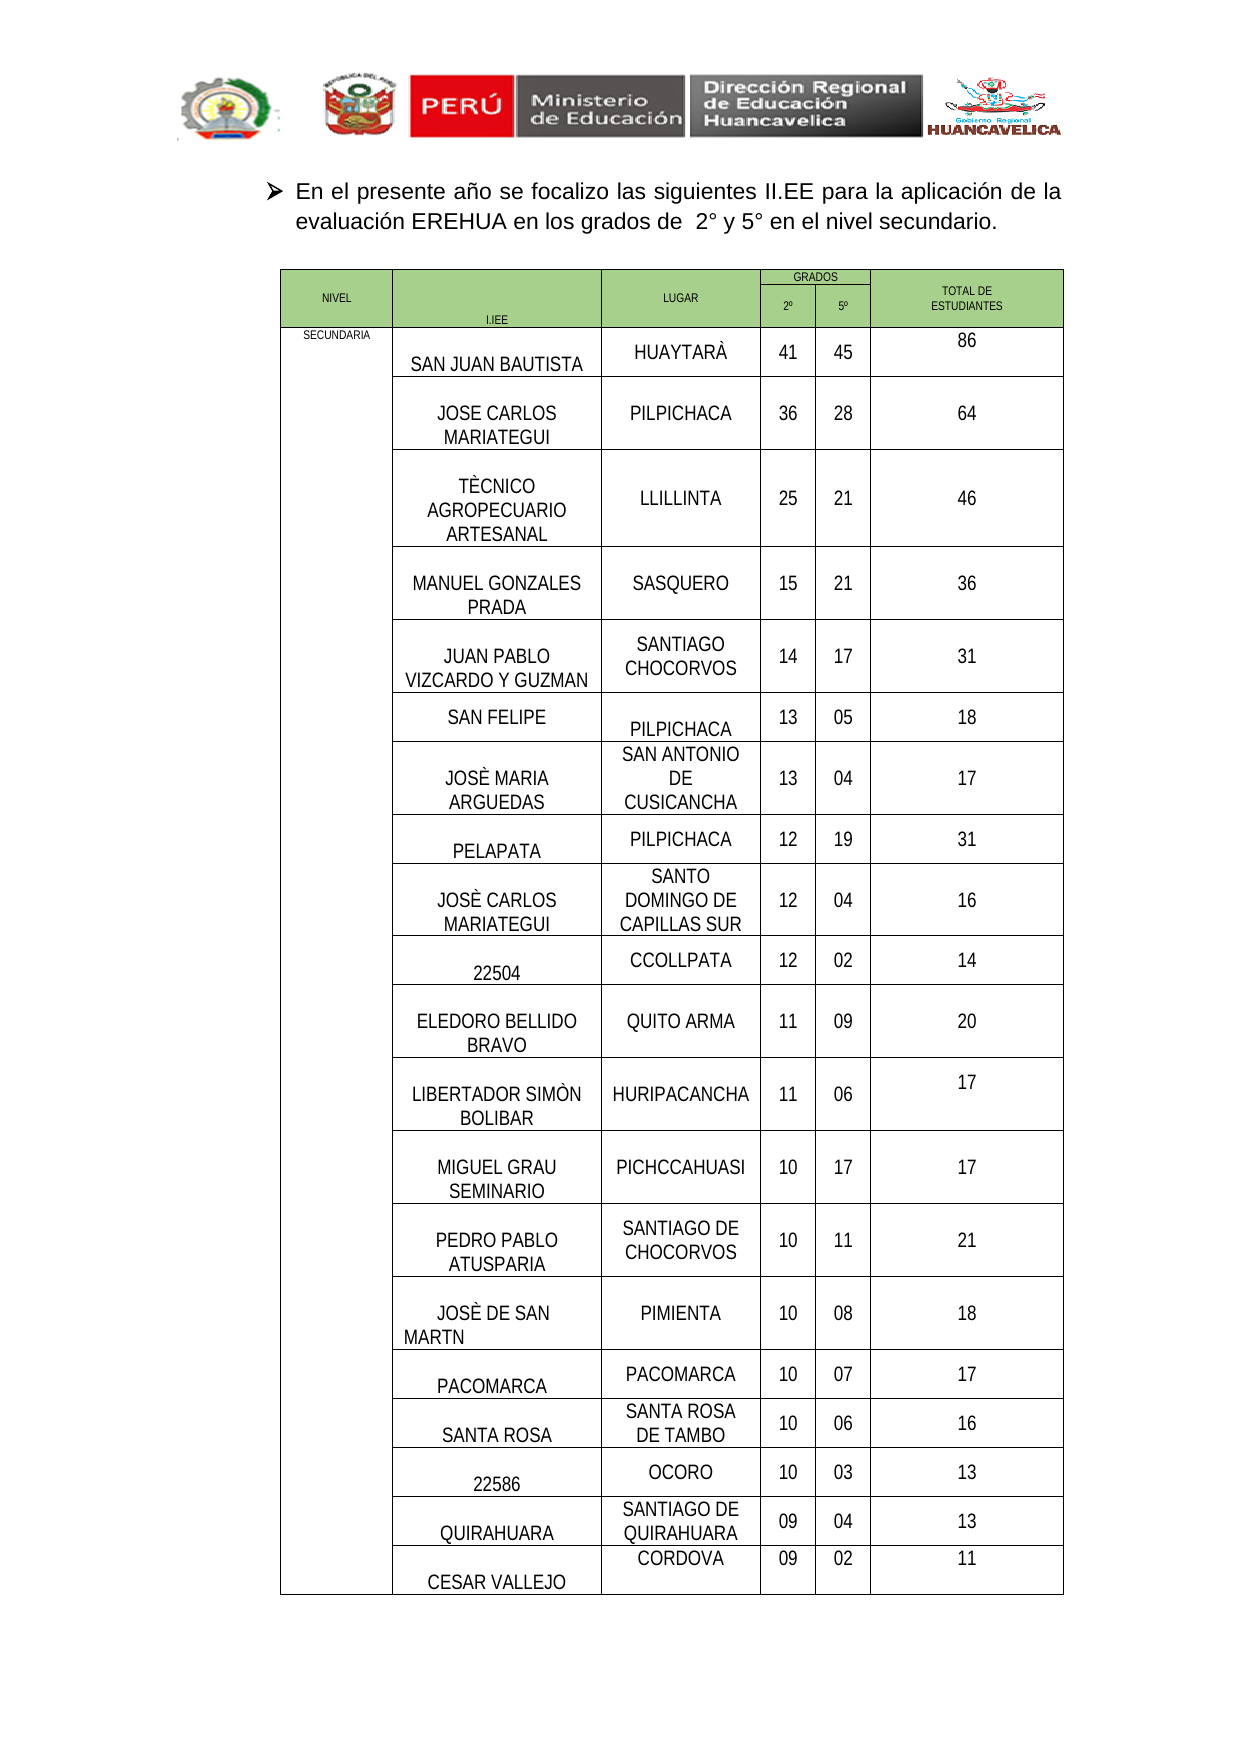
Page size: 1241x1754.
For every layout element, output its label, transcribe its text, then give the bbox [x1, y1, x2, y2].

table_cell 14 [871, 936, 1063, 984]
table_cell 05 [816, 693, 870, 741]
table_cell 31 [871, 815, 1063, 862]
table_header I.IEE [393, 270, 601, 327]
table_cell PILPICHACA [602, 815, 760, 862]
table_cell 17 [871, 742, 1063, 813]
table_cell 09 [816, 985, 870, 1057]
table_cell 64 [871, 377, 1063, 449]
table_cell PACOMARCA [602, 1350, 760, 1398]
table_cell 10 [761, 1350, 815, 1398]
list En el presente año se focalizo las siguientes II.EE para la aplicación de la evaluación EREHUA en los grados de 2° y 5° en el nivel secundario. [266, 178, 1063, 234]
table_cell ELEDORO BELLIDO BRAVO [393, 985, 601, 1057]
table_cell SANTA ROSA DE TAMBO [602, 1399, 760, 1447]
table_cell JOSÈ DE SAN MARTN [393, 1277, 601, 1349]
table_cell 02 [816, 936, 870, 984]
table_header NIVEL [281, 270, 392, 327]
table_cell 36 [761, 377, 815, 449]
table_cell CCOLLPATA [602, 936, 760, 984]
table_cell PICHCCAHUASI [602, 1131, 760, 1203]
table_cell SANTIAGO DE CHOCORVOS [602, 1204, 760, 1276]
table_cell 12 [761, 936, 815, 984]
table_cell 5º [816, 285, 870, 327]
table_cell SANTO DOMINGO DE CAPILLAS SUR [602, 864, 760, 935]
table_cell SANTA ROSA [393, 1399, 601, 1447]
table_cell 10 [761, 1277, 815, 1349]
table_cell 14 [761, 620, 815, 692]
table_cell 46 [871, 450, 1063, 546]
table_cell 13 [761, 693, 815, 741]
table_header GRADOS [761, 270, 870, 284]
table_cell PELAPATA [393, 815, 601, 862]
table_cell SAN FELIPE [393, 693, 601, 741]
table_cell JUAN PABLO VIZCARDO Y GUZMAN [393, 620, 601, 692]
table_cell 21 [871, 1204, 1063, 1276]
table_cell 36 [871, 547, 1063, 619]
table_cell SANTIAGO DE QUIRAHUARA [602, 1497, 760, 1545]
table_cell OCORO [602, 1448, 760, 1496]
table_cell JOSÈ CARLOS MARIATEGUI [393, 864, 601, 935]
table_cell 06 [816, 1399, 870, 1447]
table_cell SAN ANTONIO DE CUSICANCHA [602, 742, 760, 813]
table_header TOTAL DE ESTUDIANTES [871, 270, 1063, 327]
table_cell 17 [816, 620, 870, 692]
table_cell CESAR VALLEJO [393, 1546, 601, 1594]
table_cell SASQUERO [602, 547, 760, 619]
table_cell 2º [761, 285, 815, 327]
table_cell 13 [761, 742, 815, 813]
table_cell 45 [816, 328, 870, 376]
table_cell PILPICHACA [602, 693, 760, 741]
table_cell 04 [816, 742, 870, 813]
table_cell MIGUEL GRAU SEMINARIO [393, 1131, 601, 1203]
table_cell 02 [816, 1546, 870, 1594]
table_cell JOSÈ MARIA ARGUEDAS [393, 742, 601, 813]
table_cell 17 [871, 1350, 1063, 1398]
table_cell 11 [761, 1058, 815, 1130]
table_cell 03 [816, 1448, 870, 1496]
table_cell PILPICHACA [602, 377, 760, 449]
table_cell 17 [816, 1131, 870, 1203]
table_cell 11 [761, 985, 815, 1057]
table_cell 21 [816, 547, 870, 619]
table_cell 20 [871, 985, 1063, 1057]
table_cell 28 [816, 377, 870, 449]
table_cell 22586 [393, 1448, 601, 1496]
table_cell 12 [761, 864, 815, 935]
table_cell TÈCNICO AGROPECUARIO ARTESANAL [393, 450, 601, 546]
table_cell MANUEL GONZALES PRADA [393, 547, 601, 619]
table_cell HURIPACANCHA [602, 1058, 760, 1130]
table_cell 10 [761, 1131, 815, 1203]
table_cell 41 [761, 328, 815, 376]
table_cell 09 [761, 1497, 815, 1545]
table_cell 18 [871, 1277, 1063, 1349]
table_cell PACOMARCA [393, 1350, 601, 1398]
table_header LUGAR [602, 270, 760, 327]
table_cell SANTIAGO CHOCORVOS [602, 620, 760, 692]
table_cell PEDRO PABLO ATUSPARIA [393, 1204, 601, 1276]
table_cell 04 [816, 1497, 870, 1545]
table_cell 10 [761, 1448, 815, 1496]
table_cell 10 [761, 1399, 815, 1447]
table_cell 16 [871, 864, 1063, 935]
table_cell CORDOVA [602, 1546, 760, 1594]
table_cell 19 [816, 815, 870, 862]
table_cell LLILLINTA [602, 450, 760, 546]
table_cell 07 [816, 1350, 870, 1398]
table_cell 18 [871, 693, 1063, 741]
table_cell SECUNDARIA [281, 328, 392, 1594]
table_cell 04 [816, 864, 870, 935]
table_cell 11 [816, 1204, 870, 1276]
table_cell 17 [871, 1058, 1063, 1130]
table_cell 16 [871, 1399, 1063, 1447]
table_cell 10 [761, 1204, 815, 1276]
table_cell 11 [871, 1546, 1063, 1594]
table_cell 17 [871, 1131, 1063, 1203]
picture [177, 58, 280, 153]
table_cell 86 [871, 328, 1063, 376]
picture [313, 59, 1063, 146]
table_cell 15 [761, 547, 815, 619]
table_cell 06 [816, 1058, 870, 1130]
table_cell LIBERTADOR SIMÒN BOLIBAR [393, 1058, 601, 1130]
table_cell 13 [871, 1448, 1063, 1496]
table_cell 13 [871, 1497, 1063, 1545]
table_cell HUAYTARÀ [602, 328, 760, 376]
table_cell 09 [761, 1546, 815, 1594]
table_cell 31 [871, 620, 1063, 692]
table_cell JOSE CARLOS MARIATEGUI [393, 377, 601, 449]
table_cell SAN JUAN BAUTISTA [393, 328, 601, 376]
table_cell 25 [761, 450, 815, 546]
table_cell 22504 [393, 936, 601, 984]
table_cell 21 [816, 450, 870, 546]
table_cell PIMIENTA [602, 1277, 760, 1349]
table_cell QUIRAHUARA [393, 1497, 601, 1545]
table_cell QUITO ARMA [602, 985, 760, 1057]
table_cell 08 [816, 1277, 870, 1349]
table_cell 12 [761, 815, 815, 862]
